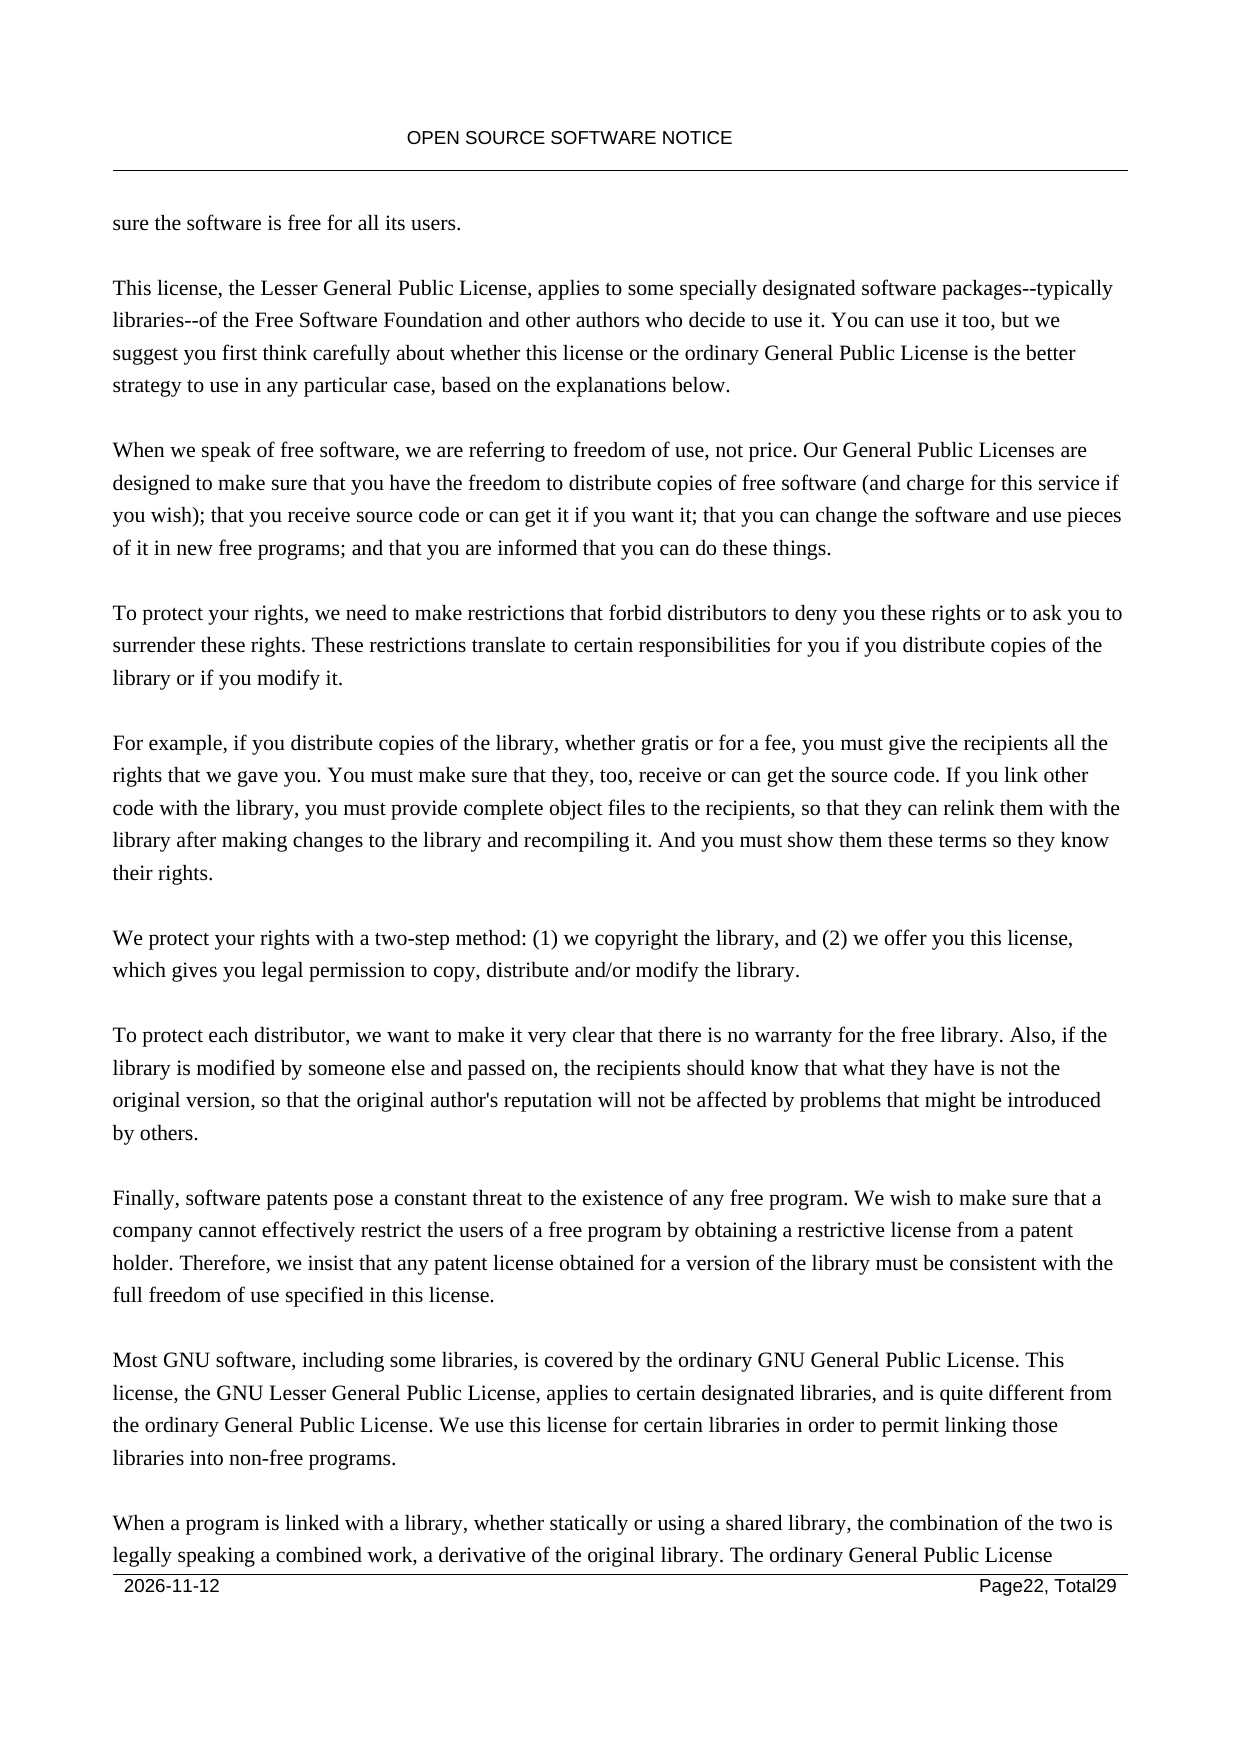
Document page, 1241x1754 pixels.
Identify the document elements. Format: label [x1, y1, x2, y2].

text [112, 206, 1128, 1571]
